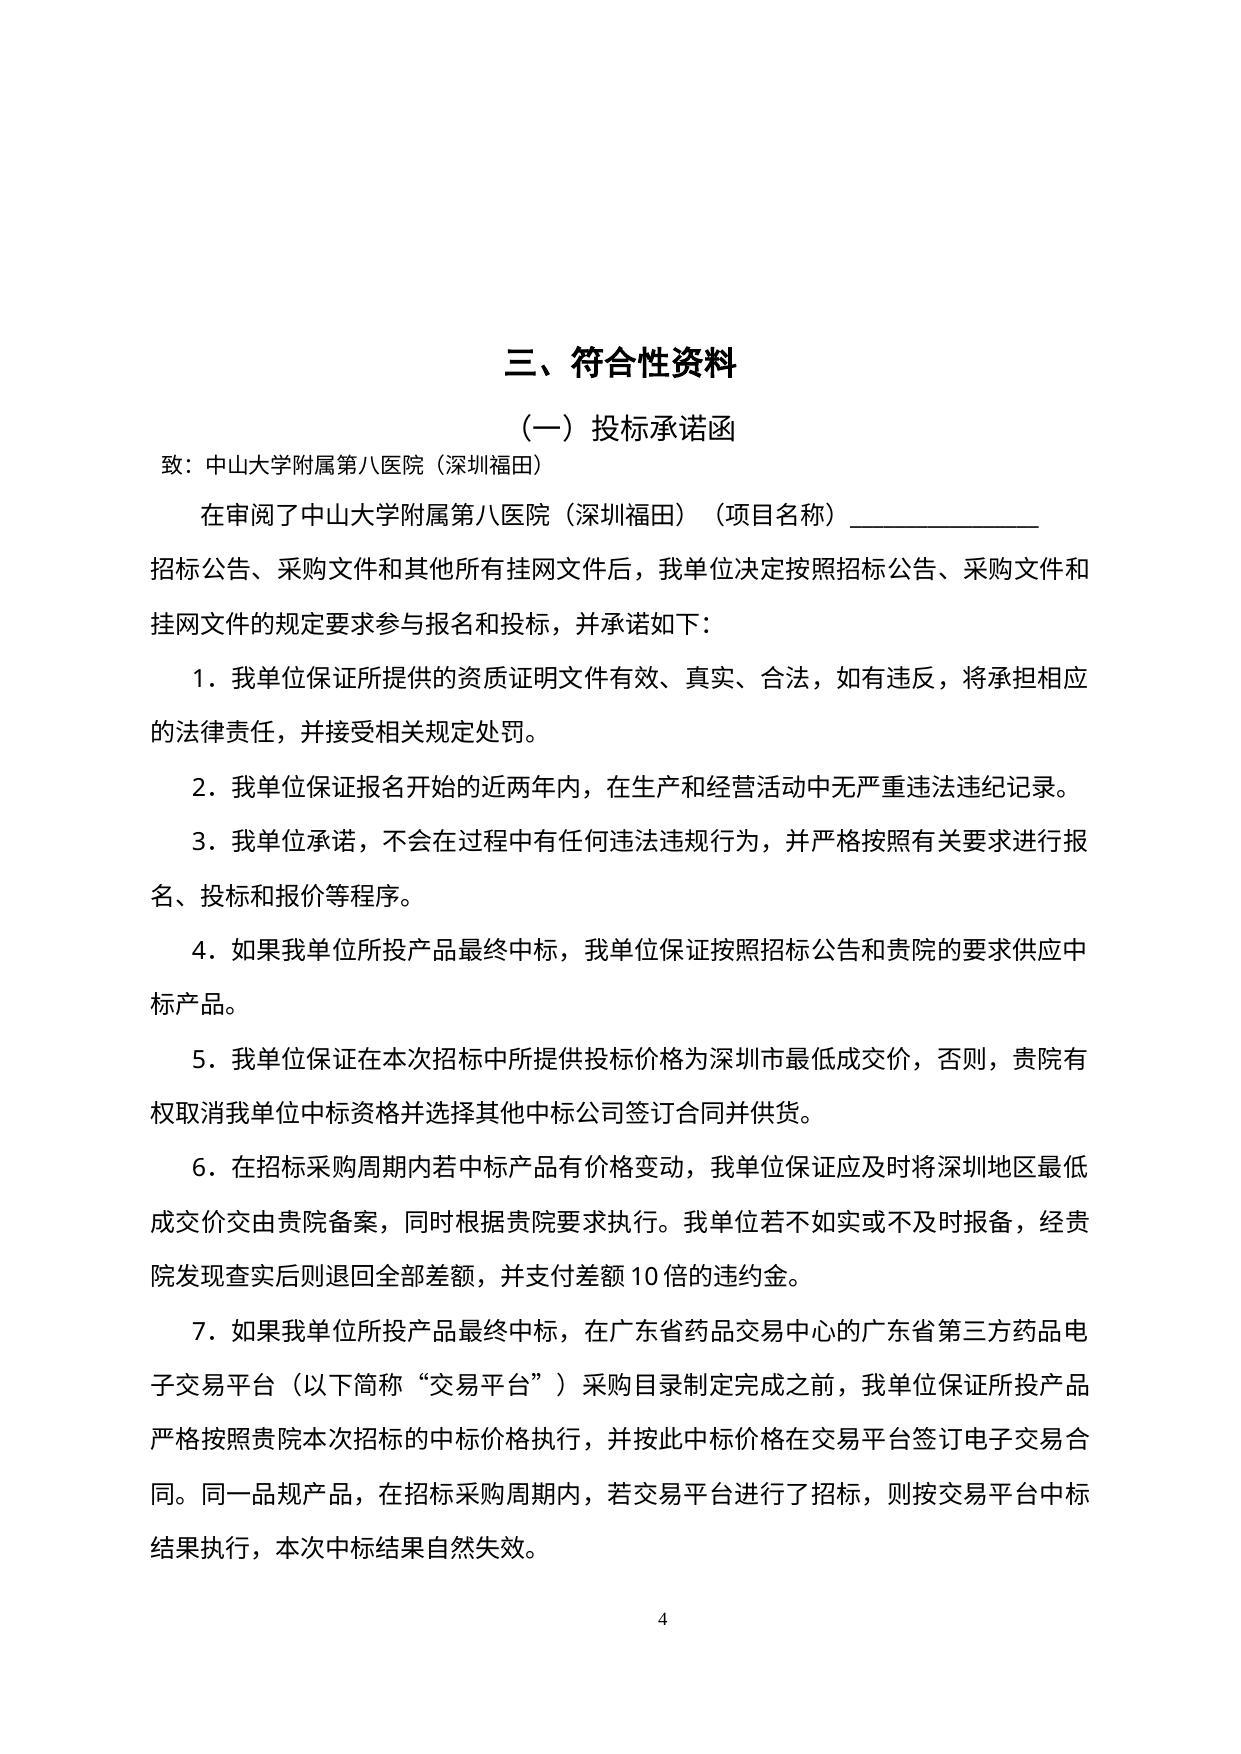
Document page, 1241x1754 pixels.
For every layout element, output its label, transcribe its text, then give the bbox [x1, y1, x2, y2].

list 如果我单位所投产品最终中标，我单位保证按照招标公告和贵院的要求供应中标产品。 [150, 930, 1090, 1021]
subtitle （一）投标承诺函 [150, 406, 1090, 448]
list 我单位保证在本次招标中所提供投标价格为深圳市最低成交价，否则，贵院有权取消我单位中标资格并选择其他中标公司签订合同并供货。 [150, 1039, 1090, 1130]
list 我单位保证所提供的资质证明文件有效、真实、合法，如有违反，将承担相应的法律责任，并接受相关规定处罚。 [150, 658, 1090, 749]
text 在审阅了中山大学附属第八医院（深圳福田）（项目名称）_________________ [150, 495, 1090, 532]
list 我单位保证报名开始的近两年内，在生产和经营活动中无严重违法违纪记录。 [150, 767, 1090, 803]
list 我单位承诺，不会在过程中有任何违法违规行为，并严格按照有关要求进行报名、投标和报价等程序。 [150, 822, 1090, 912]
text 致：中山大学附属第八医院（深圳福田） [161, 448, 1090, 479]
list 如果我单位所投产品最终中标，在广东省药品交易中心的广东省第三方药品电子交易平台（以下简称“交易平台”）采购目录制定完成之前，我单位保证所投产品严格按照贵院本次招标的中标价格执行，并按此中标价格在交易平台签订电子交易合同。同一品规产品，在招标采购周期内，若交易平台进行了招标，则按交易平台中标结果执行，本次中标结果自然失效。 [150, 1311, 1090, 1565]
list 在招标采购周期内若中标产品有价格变动，我单位保证应及时将深圳地区最低成交价交由贵院备案，同时根据贵院要求执行。我单位若不如实或不及时报备，经贵院发现查实后则退回全部差额，并支付差额10倍的违约金。 [150, 1148, 1090, 1293]
text 招标公告、采购文件和其他所有挂网文件后，我单位决定按照招标公告、采购文件和挂网文件的规定要求参与报名和投标，并承诺如下： [150, 550, 1090, 640]
text 三、符合性资料 [150, 341, 1090, 378]
